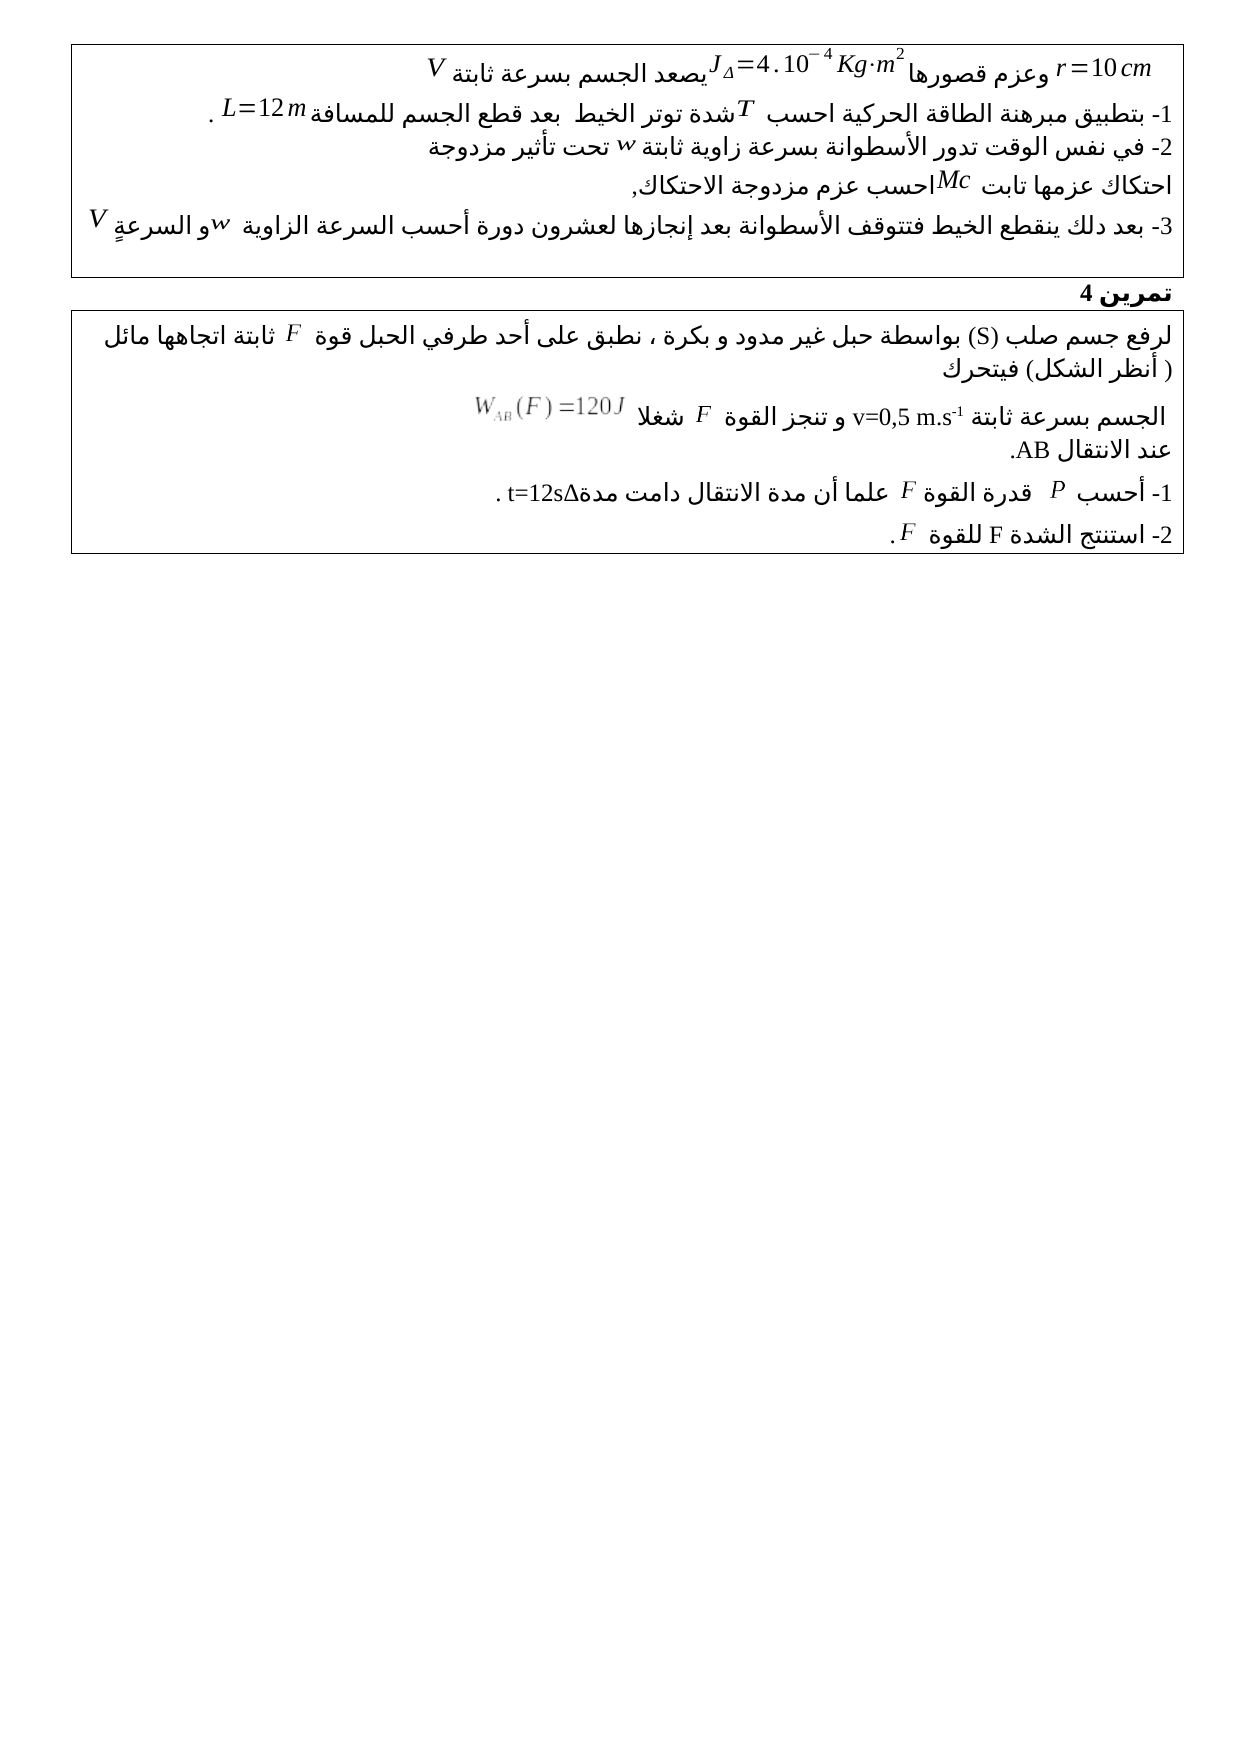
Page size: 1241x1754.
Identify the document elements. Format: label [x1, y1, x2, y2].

table_header [59, 44, 1196, 554]
